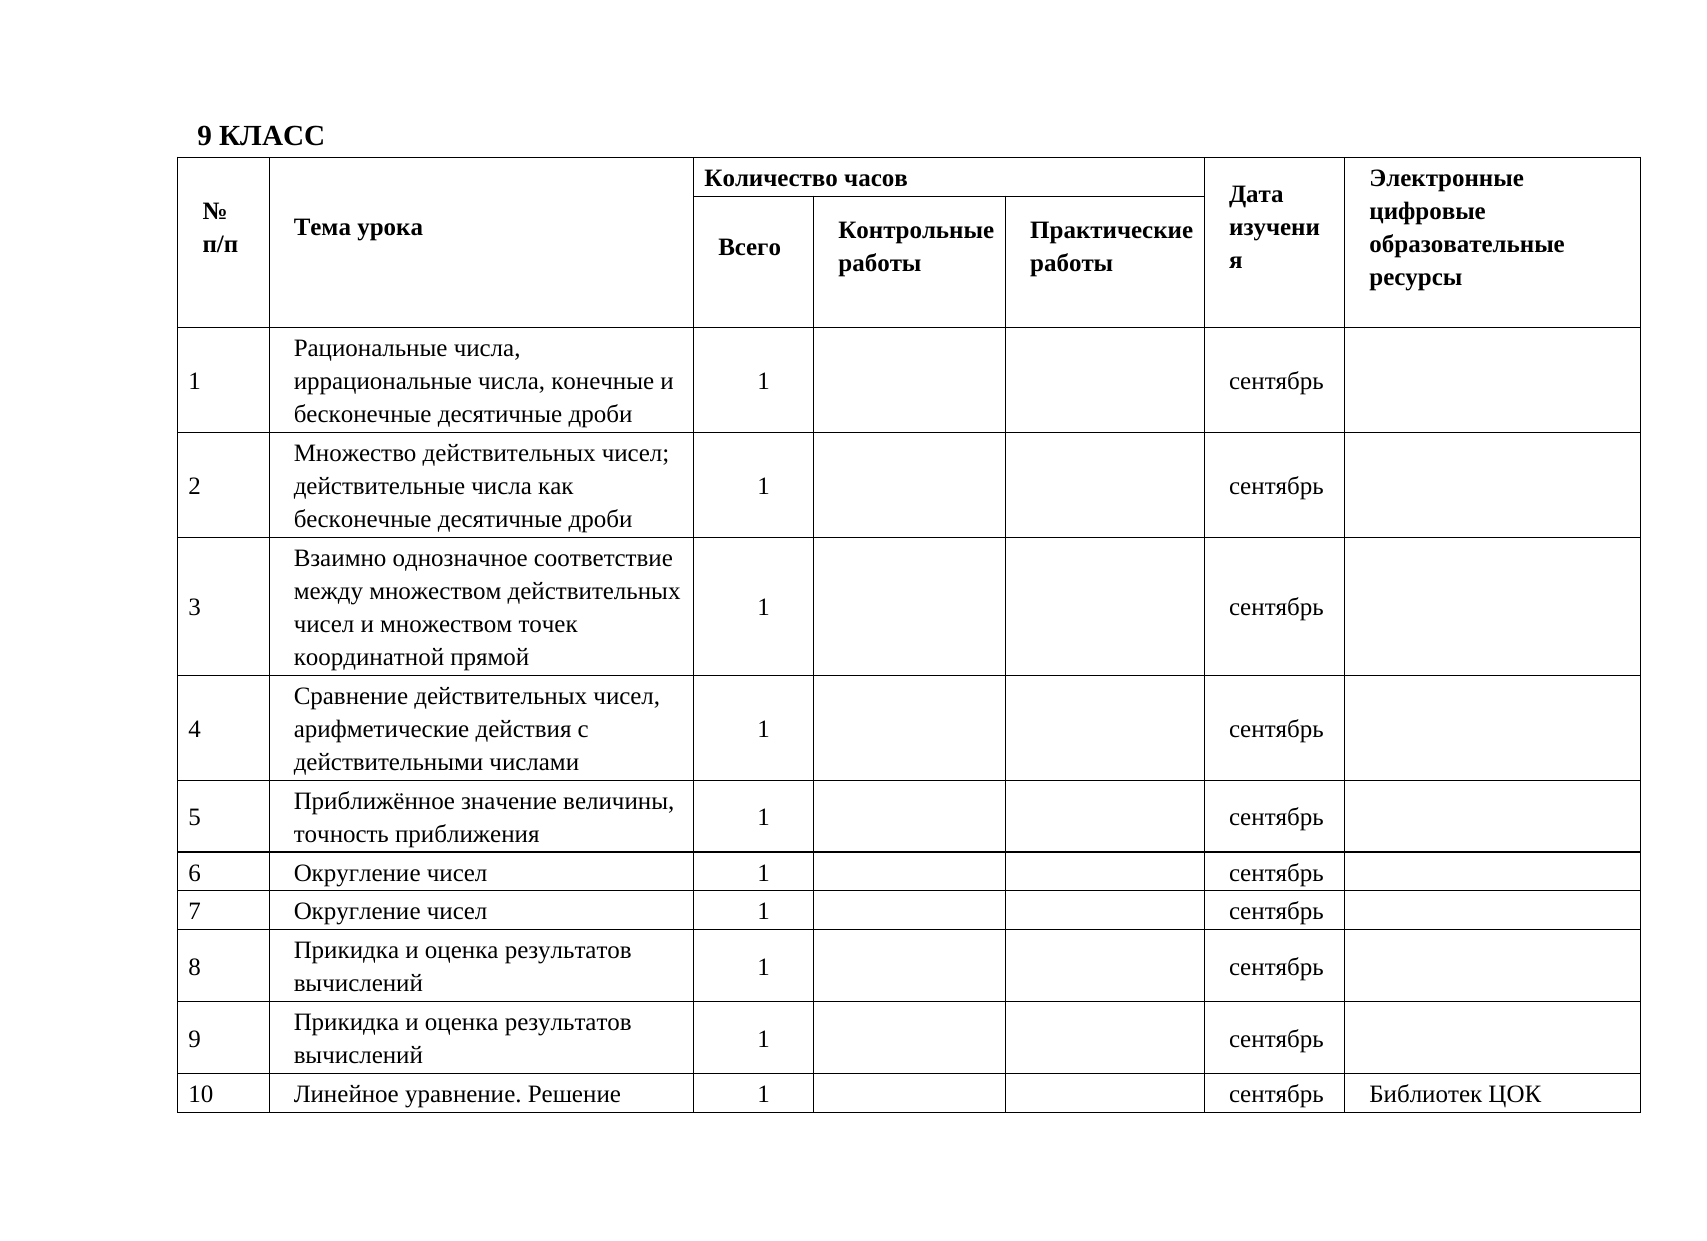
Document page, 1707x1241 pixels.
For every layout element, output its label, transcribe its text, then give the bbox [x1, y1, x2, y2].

table_cell 6 [178, 853, 269, 890]
table_header Дата изучения [1205, 158, 1344, 327]
table_cell [1345, 538, 1640, 674]
table_cell [1345, 1002, 1640, 1073]
table_cell [1006, 538, 1204, 674]
table_cell 1 [694, 853, 813, 890]
table_cell Рациональные числа, иррациональные числа, конечные и бесконечные десятичные дроби [270, 328, 693, 432]
table_cell 8 [178, 930, 269, 1001]
table_cell 7 [178, 891, 269, 929]
table_cell [1006, 676, 1204, 779]
table_cell сентябрь [1205, 853, 1344, 890]
table_cell [1006, 930, 1204, 1001]
table_cell [1006, 328, 1204, 432]
table_cell 3 [178, 538, 269, 674]
table_cell Приближённое значение величины, точность приближения [270, 781, 693, 851]
table_cell сентябрь [1205, 1074, 1344, 1112]
table_cell 5 [178, 781, 269, 851]
table_cell Практические работы [1006, 197, 1204, 327]
table_cell Контрольные работы [814, 197, 1005, 327]
table_cell Взаимно однозначное соответствие между множеством действительных чисел и множеством точек координатной прямой [270, 538, 693, 674]
table_cell 1 [694, 930, 813, 1001]
table_cell Сравнение действительных чисел, арифметические действия с действительными числами [270, 676, 693, 779]
table_header № п/п [178, 158, 269, 327]
table_cell 9 [178, 1002, 269, 1073]
table_cell [1345, 891, 1640, 929]
table_cell 1 [694, 433, 813, 537]
table_cell [1345, 930, 1640, 1001]
text 9 КЛАСС [190, 118, 1618, 152]
table_cell [814, 433, 1005, 537]
table_cell 1 [694, 328, 813, 432]
table_cell [1006, 853, 1204, 890]
table_cell [814, 1002, 1005, 1073]
table_cell [1006, 433, 1204, 537]
table_cell 1 [694, 676, 813, 779]
table_cell [814, 781, 1005, 851]
table_cell сентябрь [1205, 781, 1344, 851]
table_cell [814, 1074, 1005, 1112]
table_cell [1006, 1074, 1204, 1112]
table_cell сентябрь [1205, 433, 1344, 537]
table_cell 1 [694, 1074, 813, 1112]
table_cell 1 [694, 538, 813, 674]
table_cell сентябрь [1205, 891, 1344, 929]
table_cell 1 [178, 328, 269, 432]
table_cell [814, 853, 1005, 890]
table_cell [1345, 433, 1640, 537]
table_cell Прикидка и оценка результатов вычислений [270, 1002, 693, 1073]
table_header Электронные цифровые образовательные ресурсы [1345, 158, 1640, 327]
table_cell 10 [178, 1074, 269, 1112]
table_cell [1345, 1074, 1640, 1112]
table_cell [1006, 781, 1204, 851]
table_cell Множество действительных чисел; действительные числа как бесконечные десятичные дроби [270, 433, 693, 537]
table_cell 1 [694, 891, 813, 929]
table_cell сентябрь [1205, 1002, 1344, 1073]
table_cell [1345, 781, 1640, 851]
table_cell 4 [178, 676, 269, 779]
table_cell Прикидка и оценка результатов вычислений [270, 930, 693, 1001]
table_cell [814, 538, 1005, 674]
table_cell 1 [694, 781, 813, 851]
table_cell Округление чисел [270, 891, 693, 929]
table_cell Округление чисел [270, 853, 693, 890]
table_cell [1345, 328, 1640, 432]
table_header Количество часов [694, 158, 1204, 196]
table_cell Всего [694, 197, 813, 327]
table_cell [814, 930, 1005, 1001]
table_cell сентябрь [1205, 930, 1344, 1001]
table_cell сентябрь [1205, 328, 1344, 432]
table_cell [1006, 891, 1204, 929]
table_cell [1345, 853, 1640, 890]
table_cell 1 [694, 1002, 813, 1073]
table_header Тема урока [270, 158, 693, 327]
table_cell [1345, 676, 1640, 779]
table_cell [1006, 1002, 1204, 1073]
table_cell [270, 1074, 693, 1112]
table_cell [814, 328, 1005, 432]
table_cell 2 [178, 433, 269, 537]
table_cell сентябрь [1205, 676, 1344, 779]
table_cell [814, 676, 1005, 779]
table_cell сентябрь [1205, 538, 1344, 674]
table_cell [814, 891, 1005, 929]
